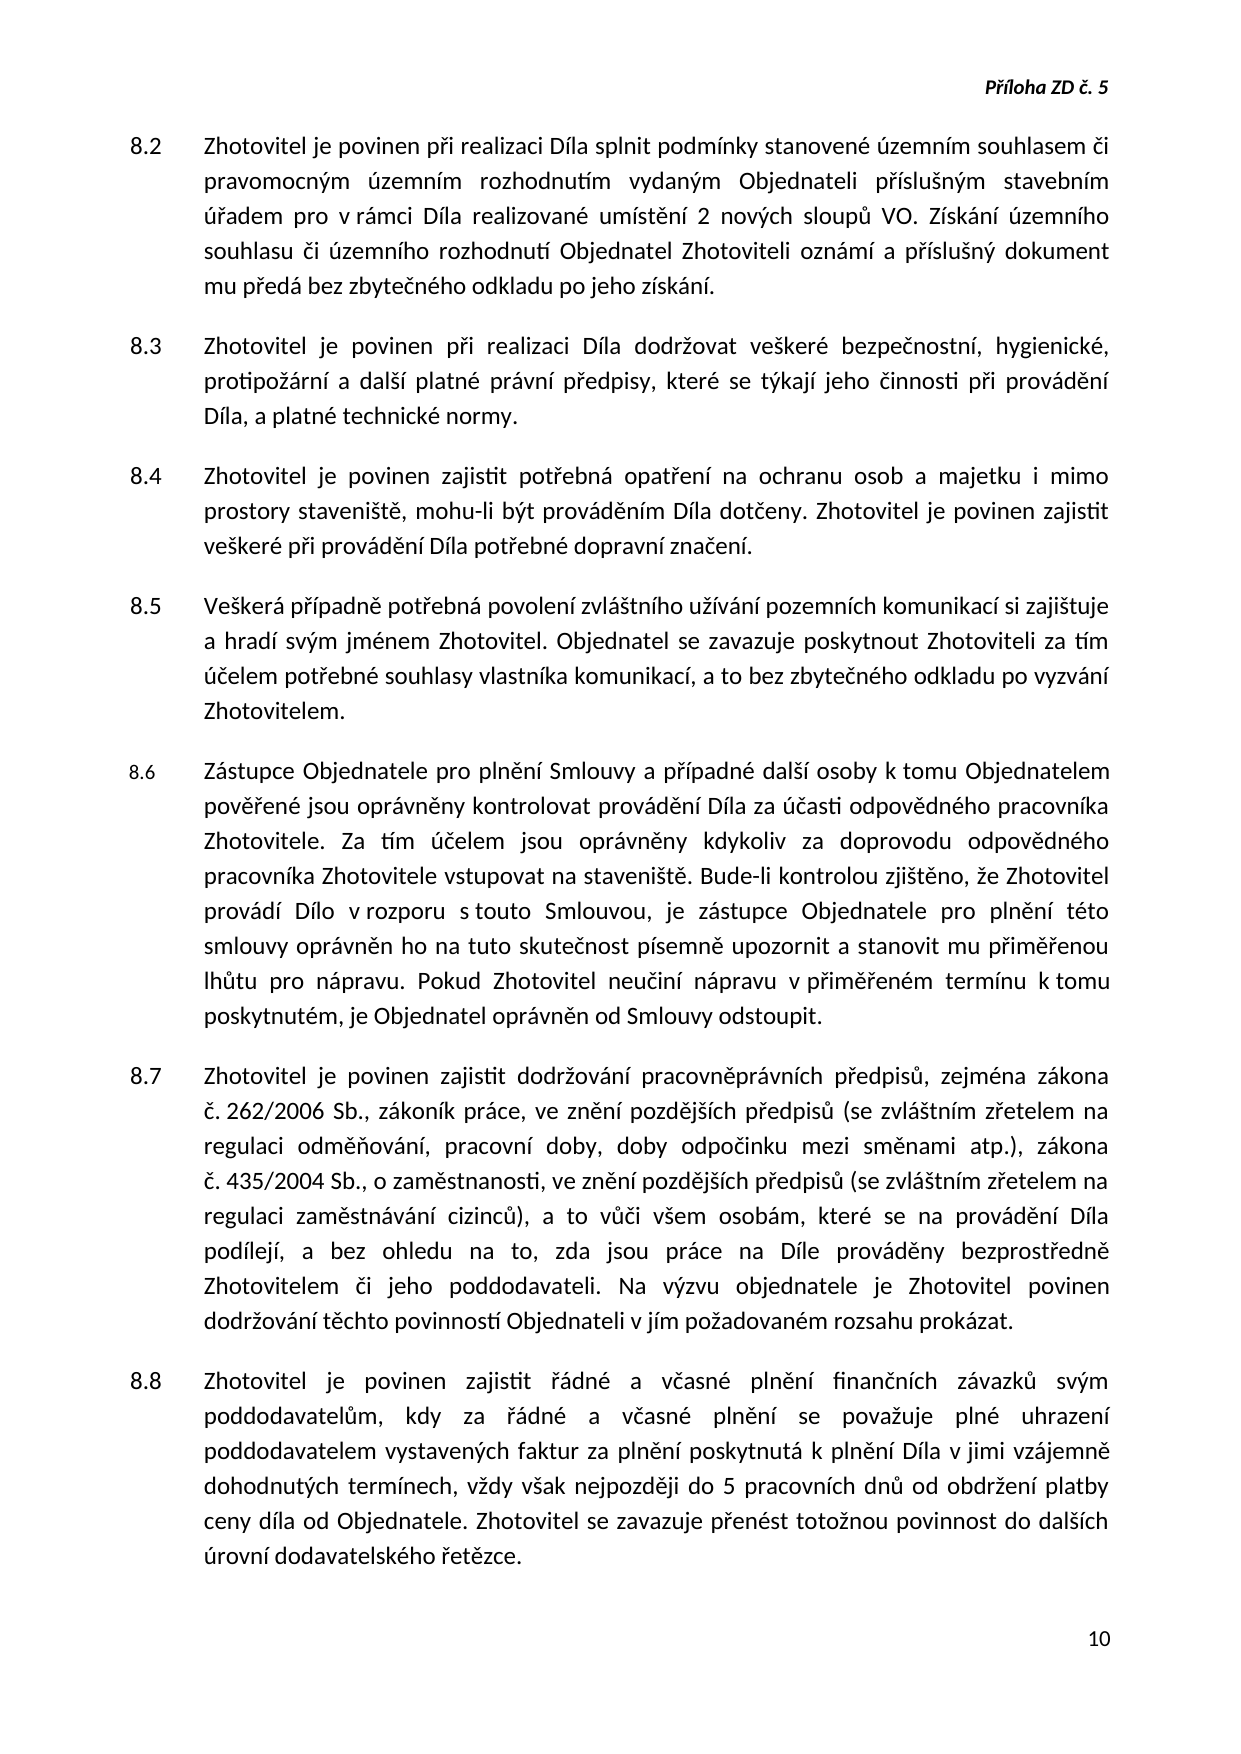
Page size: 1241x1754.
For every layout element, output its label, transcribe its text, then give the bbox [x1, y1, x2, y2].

list Zhotovitel je povinen při realizaci Díla splnit podmínky stanovené územním souhlasem či pravomocným územním rozhodnutím vydaným Objednateli příslušným stavebním úřadem pro v rámci Díla realizované umístění 2 nových sloupů VO. Získání územního souhlasu či územního rozhodnutí Objednatel Zhotoviteli oznámí a příslušný dokument mu předá bez zbytečného odkladu po jeho získání. [130, 130, 1110, 300]
list Zhotovitel je povinen zajistit řádné a včasné plnění finančních závazků svým poddodavatelům, kdy za řádné a včasné plnění se považuje plné uhrazení poddodavatelem vystavených faktur za plnění poskytnutá k plnění Díla v jimi vzájemně dohodnutých termínech, vždy však nejpozději do 5 pracovních dnů od obdržení platby ceny díla od Objednatele. Zhotovitel se zavazuje přenést totožnou povinnost do dalších úrovní dodavatelského řetězce. [130, 1365, 1110, 1570]
list Zhotovitel je povinen při realizaci Díla dodržovat veškeré bezpečnostní, hygienické, protipožární a další platné právní předpisy, které se týkají jeho činnosti při provádění Díla, a platné technické normy. [130, 330, 1110, 430]
list Zhotovitel je povinen zajistit dodržování pracovněprávních předpisů, zejména zákona č. 262/2006 Sb., zákoník práce, ve znění pozdějších předpisů (se zvláštním zřetelem na regulaci odměňování, pracovní doby, doby odpočinku mezi směnami atp.), zákona č. 435/2004 Sb., o zaměstnanosti, ve znění pozdějších předpisů (se zvláštním zřetelem na regulaci zaměstnávání cizinců), a to vůči všem osobám, které se na provádění Díla podílejí, a bez ohledu na to, zda jsou práce na Díle prováděny bezprostředně Zhotovitelem či jeho poddodavateli. Na výzvu objednatele je Zhotovitel povinen dodržování těchto povinností Objednateli v jím požadovaném rozsahu prokázat. [130, 1060, 1110, 1335]
list Zhotovitel je povinen zajistit potřebná opatření na ochranu osob a majetku i mimo prostory staveniště, mohu-li být prováděním Díla dotčeny. Zhotovitel je povinen zajistit veškeré při provádění Díla potřebné dopravní značení. [130, 460, 1110, 560]
list Zástupce Objednatele pro plnění Smlouvy a případné další osoby k tomu Objednatelem pověřené jsou oprávněny kontrolovat provádění Díla za účasti odpovědného pracovníka Zhotovitele. Za tím účelem jsou oprávněny kdykoliv za doprovodu odpovědného pracovníka Zhotovitele vstupovat na staveniště. Bude-li kontrolou zjištěno, že Zhotovitel provádí Dílo v rozporu s touto Smlouvou, je zástupce Objednatele pro plnění této smlouvy oprávněn ho na tuto skutečnost písemně upozornit a stanovit mu přiměřenou lhůtu pro nápravu. Pokud Zhotovitel neučiní nápravu v přiměřeném termínu k tomu poskytnutém, je Objednatel oprávněn od Smlouvy odstoupit. [129, 755, 1110, 1030]
list Veškerá případně potřebná povolení zvláštního užívání pozemních komunikací si zajištuje a hradí svým jménem Zhotovitel. Objednatel se zavazuje poskytnout Zhotoviteli za tím účelem potřebné souhlasy vlastníka komunikací, a to bez zbytečného odkladu po vyzvání Zhotovitelem. [130, 590, 1110, 725]
